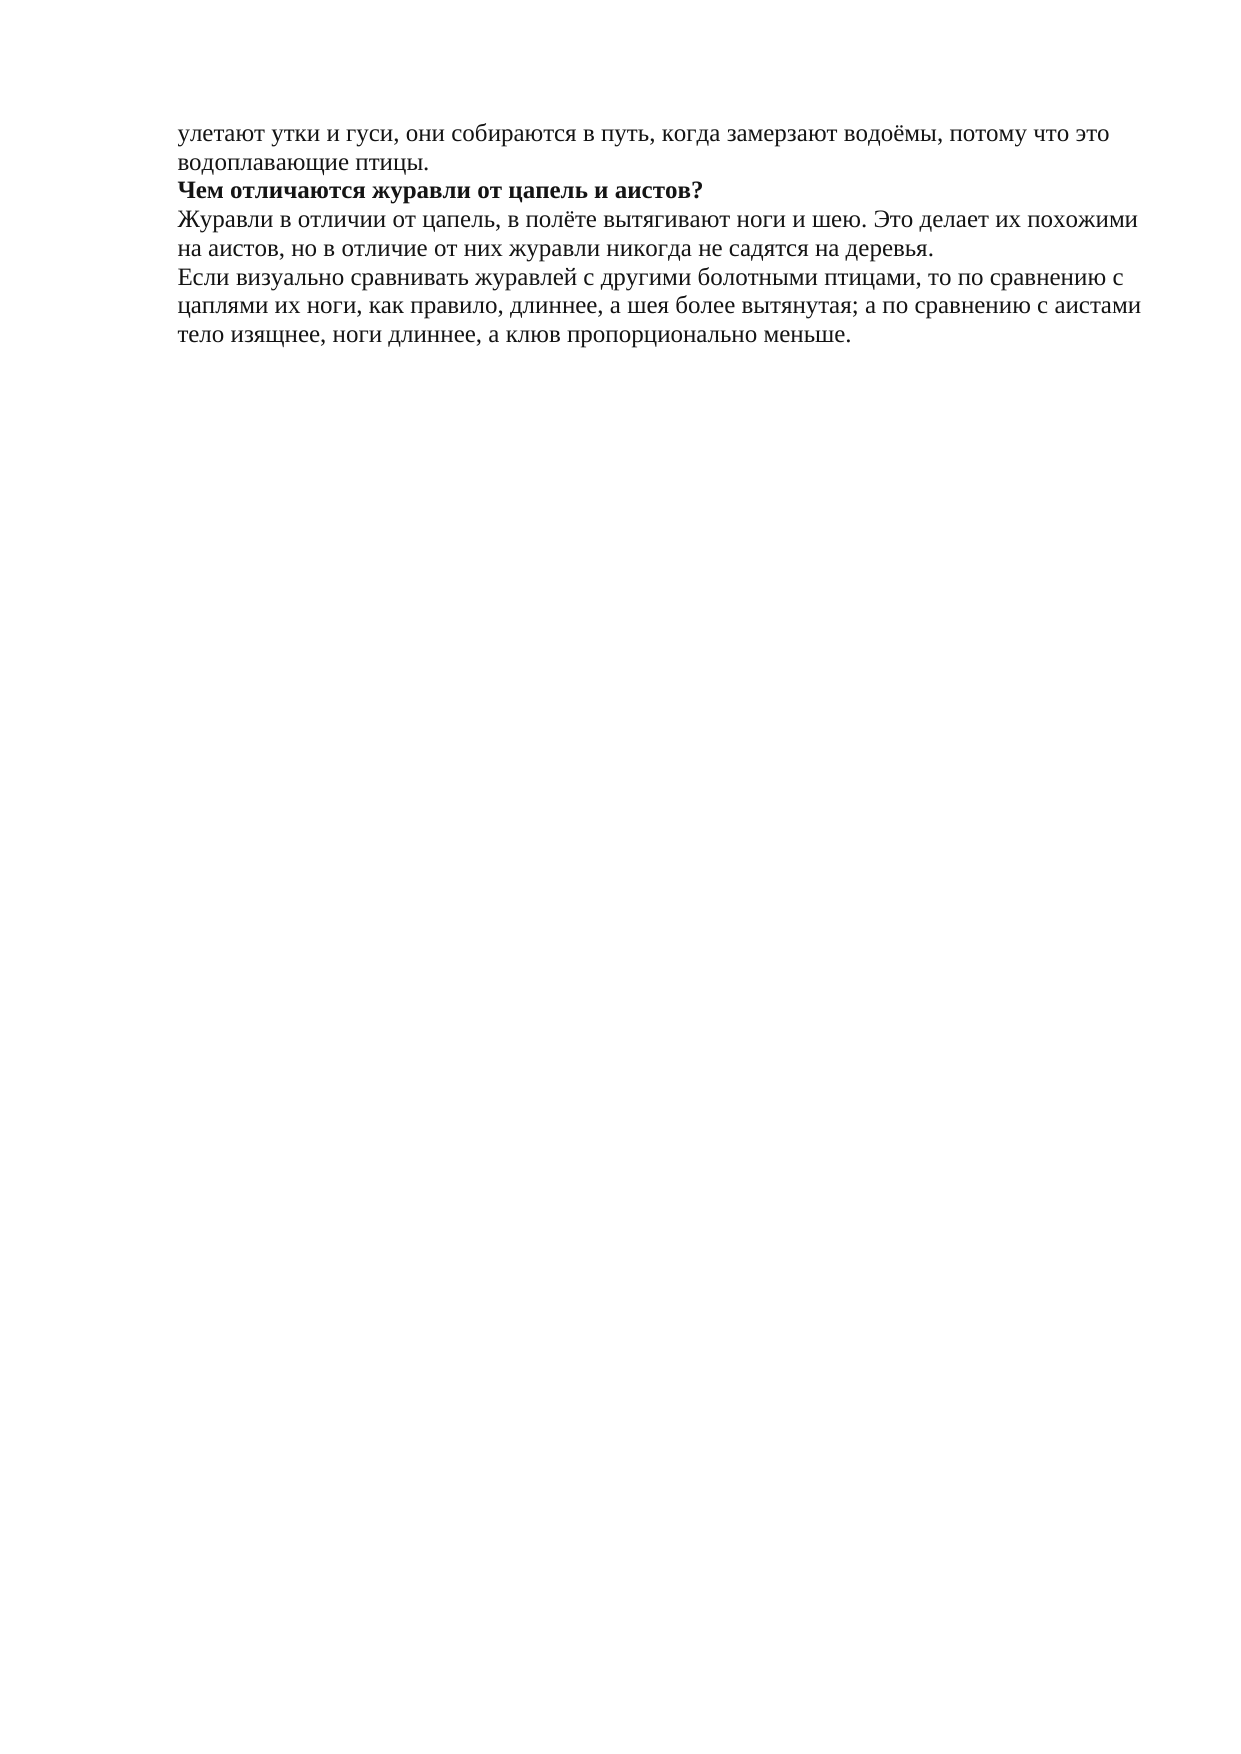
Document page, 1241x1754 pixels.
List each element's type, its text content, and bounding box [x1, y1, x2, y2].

text Чем отличаются журавли от цапель и аистов? Журавли в отличии от цапель, в полёте вытягивают ноги и шею. Это делает их похожими на аистов, но в отличие от них журавли никогда не садятся на деревья. Если визуально сравнивать журавлей с другими болотными птицами, то по сравнению с цаплями их ноги, как правило, длиннее, а шея более вытянутая; а по сравнению с аистами тело изящнее, ноги длиннее, а клюв пропорционально меньше. [177, 176, 1152, 348]
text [177, 118, 1152, 176]
